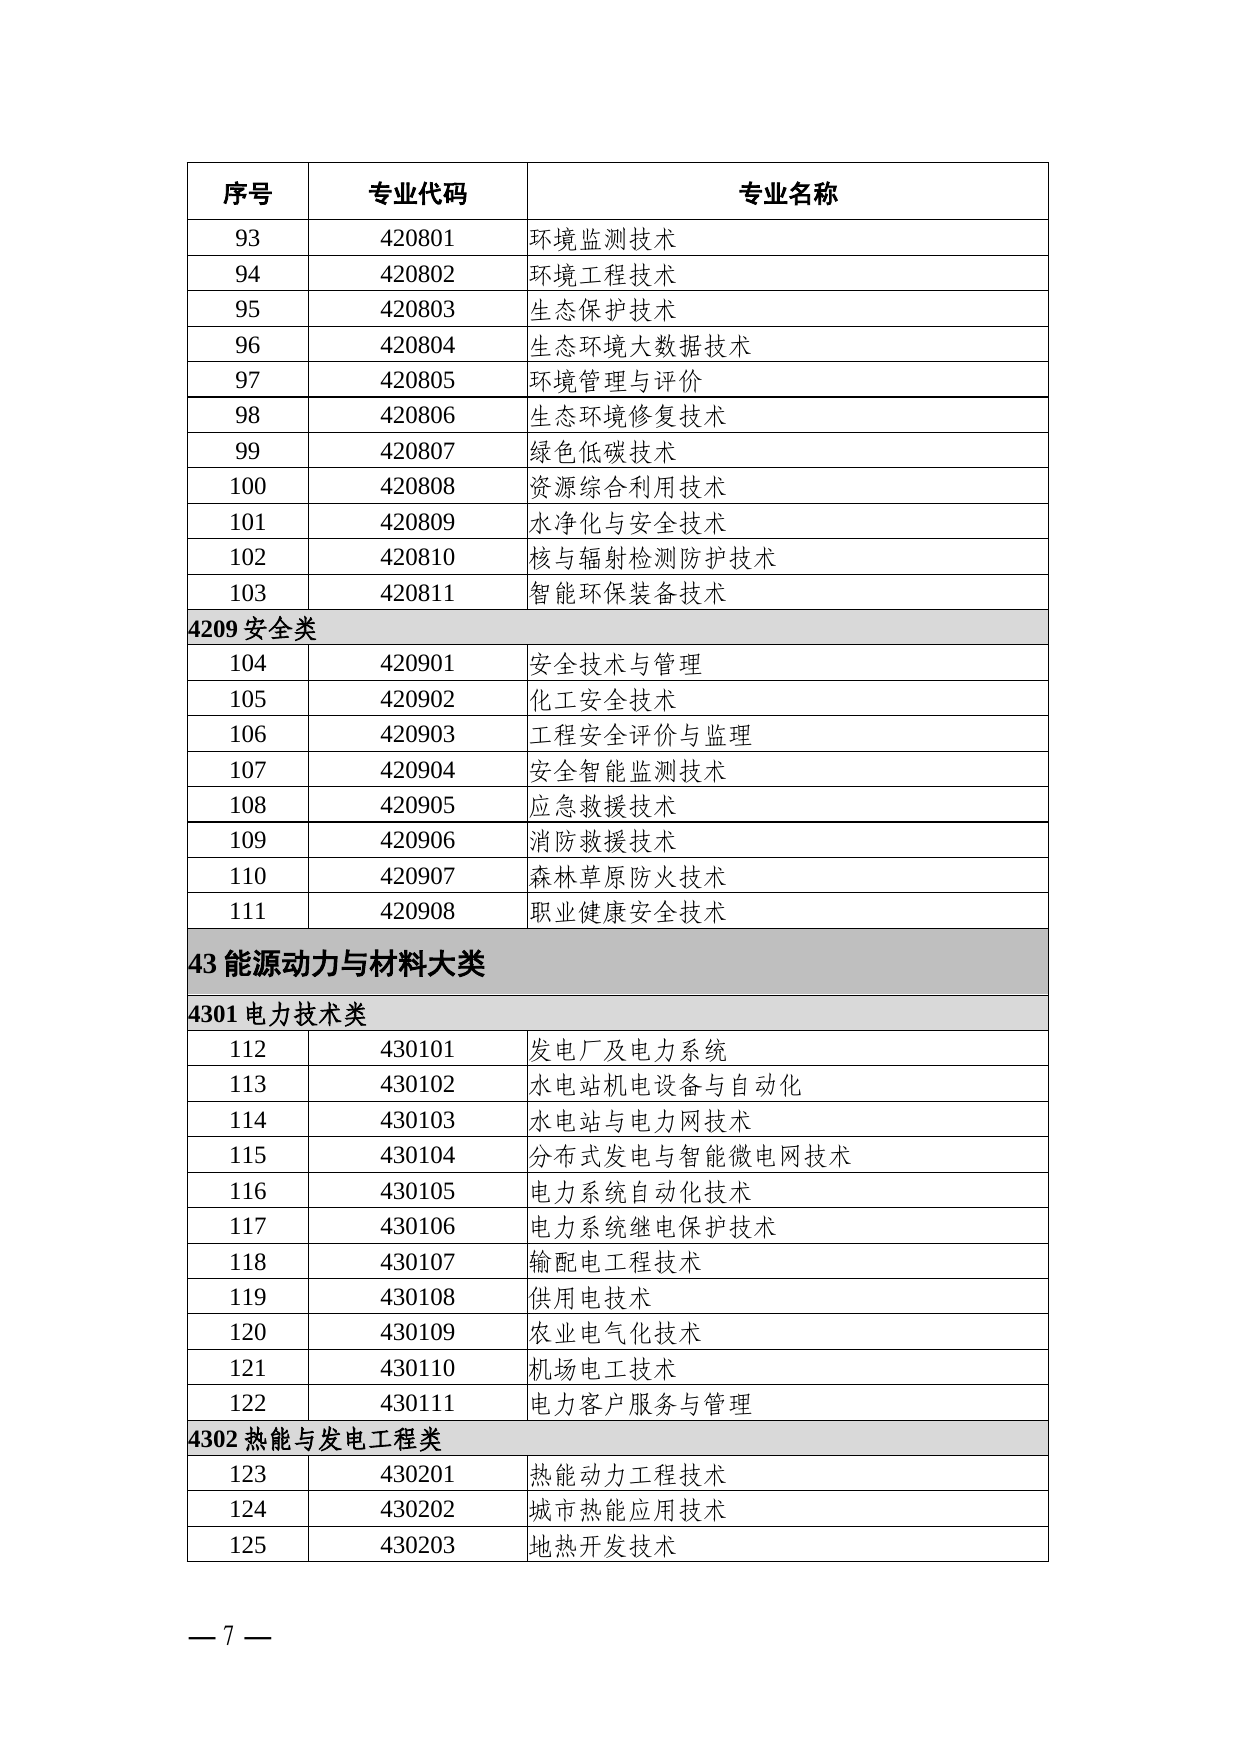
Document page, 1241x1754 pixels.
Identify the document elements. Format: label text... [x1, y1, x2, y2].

table_cell 420811 [309, 575, 527, 609]
table_cell 生态环境修复技术 [528, 398, 1048, 432]
table_cell 地热开发技术 [528, 1527, 1048, 1561]
table_cell 110 [188, 858, 308, 892]
table_cell 98 [188, 398, 308, 432]
table_cell 4209安全类 [188, 610, 1048, 644]
table_cell 消防救援技术 [528, 823, 1048, 857]
table_cell 106 [188, 716, 308, 751]
table_cell 水电站与电力网技术 [528, 1102, 1048, 1136]
table_cell 95 [188, 291, 308, 326]
table_cell 102 [188, 539, 308, 573]
table_cell 4302热能与发电工程类 [188, 1421, 1048, 1455]
table_cell 120 [188, 1314, 308, 1349]
table_cell 101 [188, 504, 308, 538]
table_cell 121 [188, 1350, 308, 1384]
table_cell 115 [188, 1137, 308, 1172]
table_cell 420804 [309, 327, 527, 361]
table_cell 420802 [309, 256, 527, 290]
table_cell 绿色低碳技术 [528, 433, 1048, 467]
table_cell 热能动力工程技术 [528, 1456, 1048, 1490]
table_cell 输配电工程技术 [528, 1244, 1048, 1278]
table_cell 化工安全技术 [528, 681, 1048, 715]
table_cell 430108 [309, 1279, 527, 1313]
table_cell 4301电力技术类 [188, 996, 1048, 1030]
table_cell 430109 [309, 1314, 527, 1349]
table_cell 职业健康安全技术 [528, 893, 1048, 928]
table_cell 森林草原防火技术 [528, 858, 1048, 892]
table_cell 99 [188, 433, 308, 467]
table_cell 工程安全评价与监理 [528, 716, 1048, 751]
table_cell 430101 [309, 1031, 527, 1065]
table_header 专业代码 [309, 163, 527, 219]
table_cell 430105 [309, 1173, 527, 1207]
table_cell 水净化与安全技术 [528, 504, 1048, 538]
table_cell 111 [188, 893, 308, 928]
table_cell 分布式发电与智能微电网技术 [528, 1137, 1048, 1172]
table_cell 123 [188, 1456, 308, 1490]
table_cell 水电站机电设备与自动化 [528, 1066, 1048, 1101]
table_cell 供用电技术 [528, 1279, 1048, 1313]
table_cell 420902 [309, 681, 527, 715]
table_cell 43能源动力与材料大类 [188, 929, 1048, 994]
table_cell 430104 [309, 1137, 527, 1172]
table_cell 发电厂及电力系统 [528, 1031, 1048, 1065]
table_cell 109 [188, 823, 308, 857]
table_cell 420810 [309, 539, 527, 573]
table_cell 农业电气化技术 [528, 1314, 1048, 1349]
table_cell 生态环境大数据技术 [528, 327, 1048, 361]
table_cell 420904 [309, 752, 527, 786]
table_cell 安全智能监测技术 [528, 752, 1048, 786]
table_cell 430106 [309, 1208, 527, 1242]
table_cell 420907 [309, 858, 527, 892]
table_cell 430103 [309, 1102, 527, 1136]
table_cell 环境监测技术 [528, 220, 1048, 255]
table_cell 420901 [309, 645, 527, 680]
table_cell 430111 [309, 1385, 527, 1419]
table_cell 420807 [309, 433, 527, 467]
table_cell 94 [188, 256, 308, 290]
table_cell 117 [188, 1208, 308, 1242]
table_cell 生态保护技术 [528, 291, 1048, 326]
table_cell 93 [188, 220, 308, 255]
table_header 序号 [188, 163, 308, 219]
table_cell 应急救援技术 [528, 787, 1048, 821]
table_cell 环境工程技术 [528, 256, 1048, 290]
table_cell 107 [188, 752, 308, 786]
table_cell 430203 [309, 1527, 527, 1561]
table_header 专业名称 [528, 163, 1048, 219]
table_cell 智能环保装备技术 [528, 575, 1048, 609]
table_cell 资源综合利用技术 [528, 468, 1048, 503]
table_cell 125 [188, 1527, 308, 1561]
table_cell 112 [188, 1031, 308, 1065]
table_cell 核与辐射检测防护技术 [528, 539, 1048, 573]
table_cell 108 [188, 787, 308, 821]
table_cell 420903 [309, 716, 527, 751]
table_cell 420809 [309, 504, 527, 538]
table_cell 420908 [309, 893, 527, 928]
table_cell 430202 [309, 1491, 527, 1526]
table_cell 122 [188, 1385, 308, 1419]
table_cell 环境管理与评价 [528, 362, 1048, 396]
table_cell 城市热能应用技术 [528, 1491, 1048, 1526]
table_cell 电力客户服务与管理 [528, 1385, 1048, 1419]
table_cell 103 [188, 575, 308, 609]
table_cell 420808 [309, 468, 527, 503]
table_cell 430107 [309, 1244, 527, 1278]
table_cell 420906 [309, 823, 527, 857]
table_cell 105 [188, 681, 308, 715]
table_cell 97 [188, 362, 308, 396]
table_cell 430102 [309, 1066, 527, 1101]
table_cell 420803 [309, 291, 527, 326]
table_cell 420905 [309, 787, 527, 821]
table_cell 113 [188, 1066, 308, 1101]
table_cell 116 [188, 1173, 308, 1207]
table_cell 118 [188, 1244, 308, 1278]
table_cell 96 [188, 327, 308, 361]
table_cell 机场电工技术 [528, 1350, 1048, 1384]
table_cell 420801 [309, 220, 527, 255]
table_cell 119 [188, 1279, 308, 1313]
table_cell 100 [188, 468, 308, 503]
table_cell 430110 [309, 1350, 527, 1384]
table_cell 430201 [309, 1456, 527, 1490]
table_cell 114 [188, 1102, 308, 1136]
table_cell 安全技术与管理 [528, 645, 1048, 680]
table_cell 420805 [309, 362, 527, 396]
table_cell 420806 [309, 398, 527, 432]
table_cell 电力系统继电保护技术 [528, 1208, 1048, 1242]
table_cell 124 [188, 1491, 308, 1526]
table_cell 电力系统自动化技术 [528, 1173, 1048, 1207]
table_cell 104 [188, 645, 308, 680]
